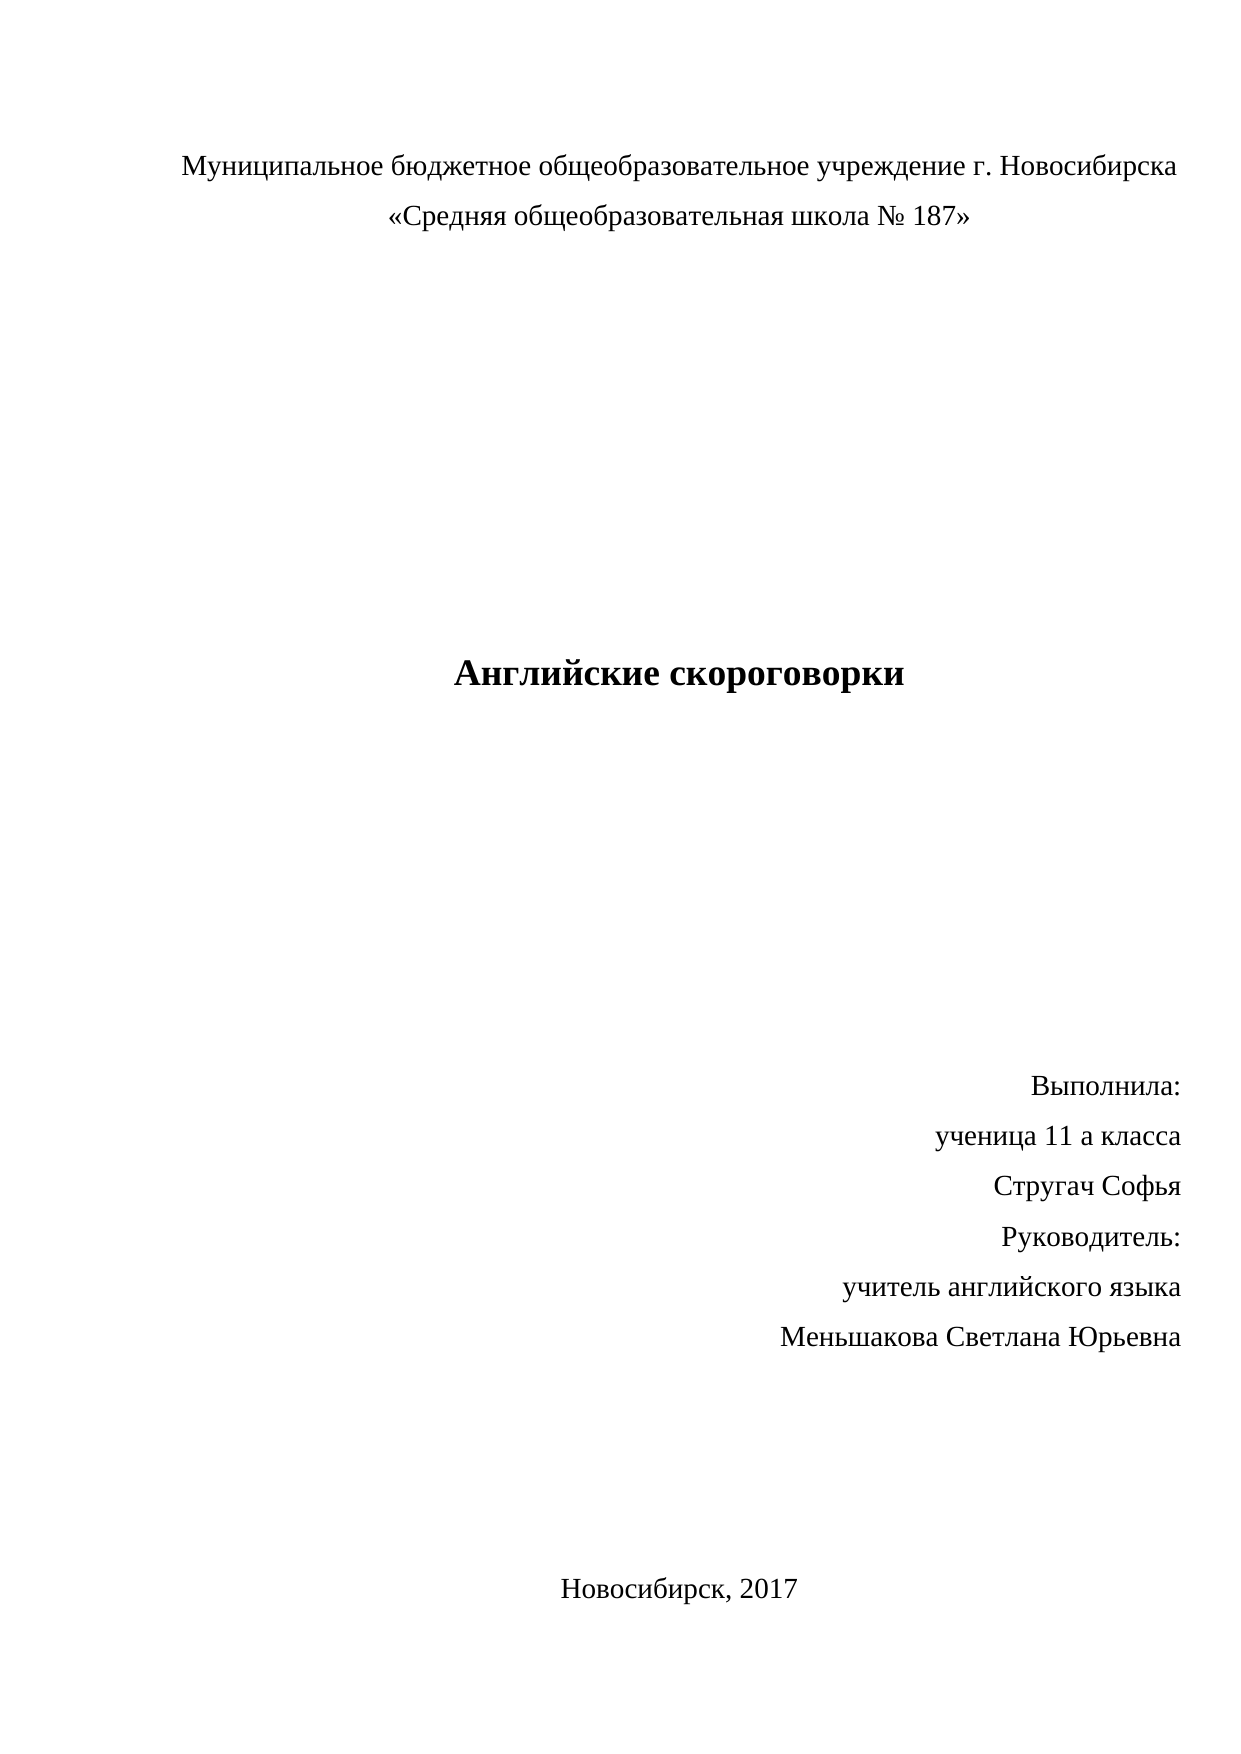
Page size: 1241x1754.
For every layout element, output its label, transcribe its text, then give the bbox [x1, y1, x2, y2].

text ученица 11 а класса [177, 1118, 1181, 1152]
text Стругач Софья [177, 1168, 1181, 1202]
text Выполнила: [177, 1068, 1181, 1101]
text Муниципальное бюджетное общеобразовательное учреждение г. Новосибирска «Средняя общеобразовательная школа № 187» [177, 148, 1181, 232]
text Новосибирск, 2017 [177, 1571, 1181, 1604]
text учитель английского языка [177, 1269, 1181, 1302]
text Меньшакова Светлана Юрьевна [177, 1319, 1181, 1353]
text Английские скороговорки [177, 651, 1181, 694]
text Руководитель: [177, 1219, 1181, 1252]
